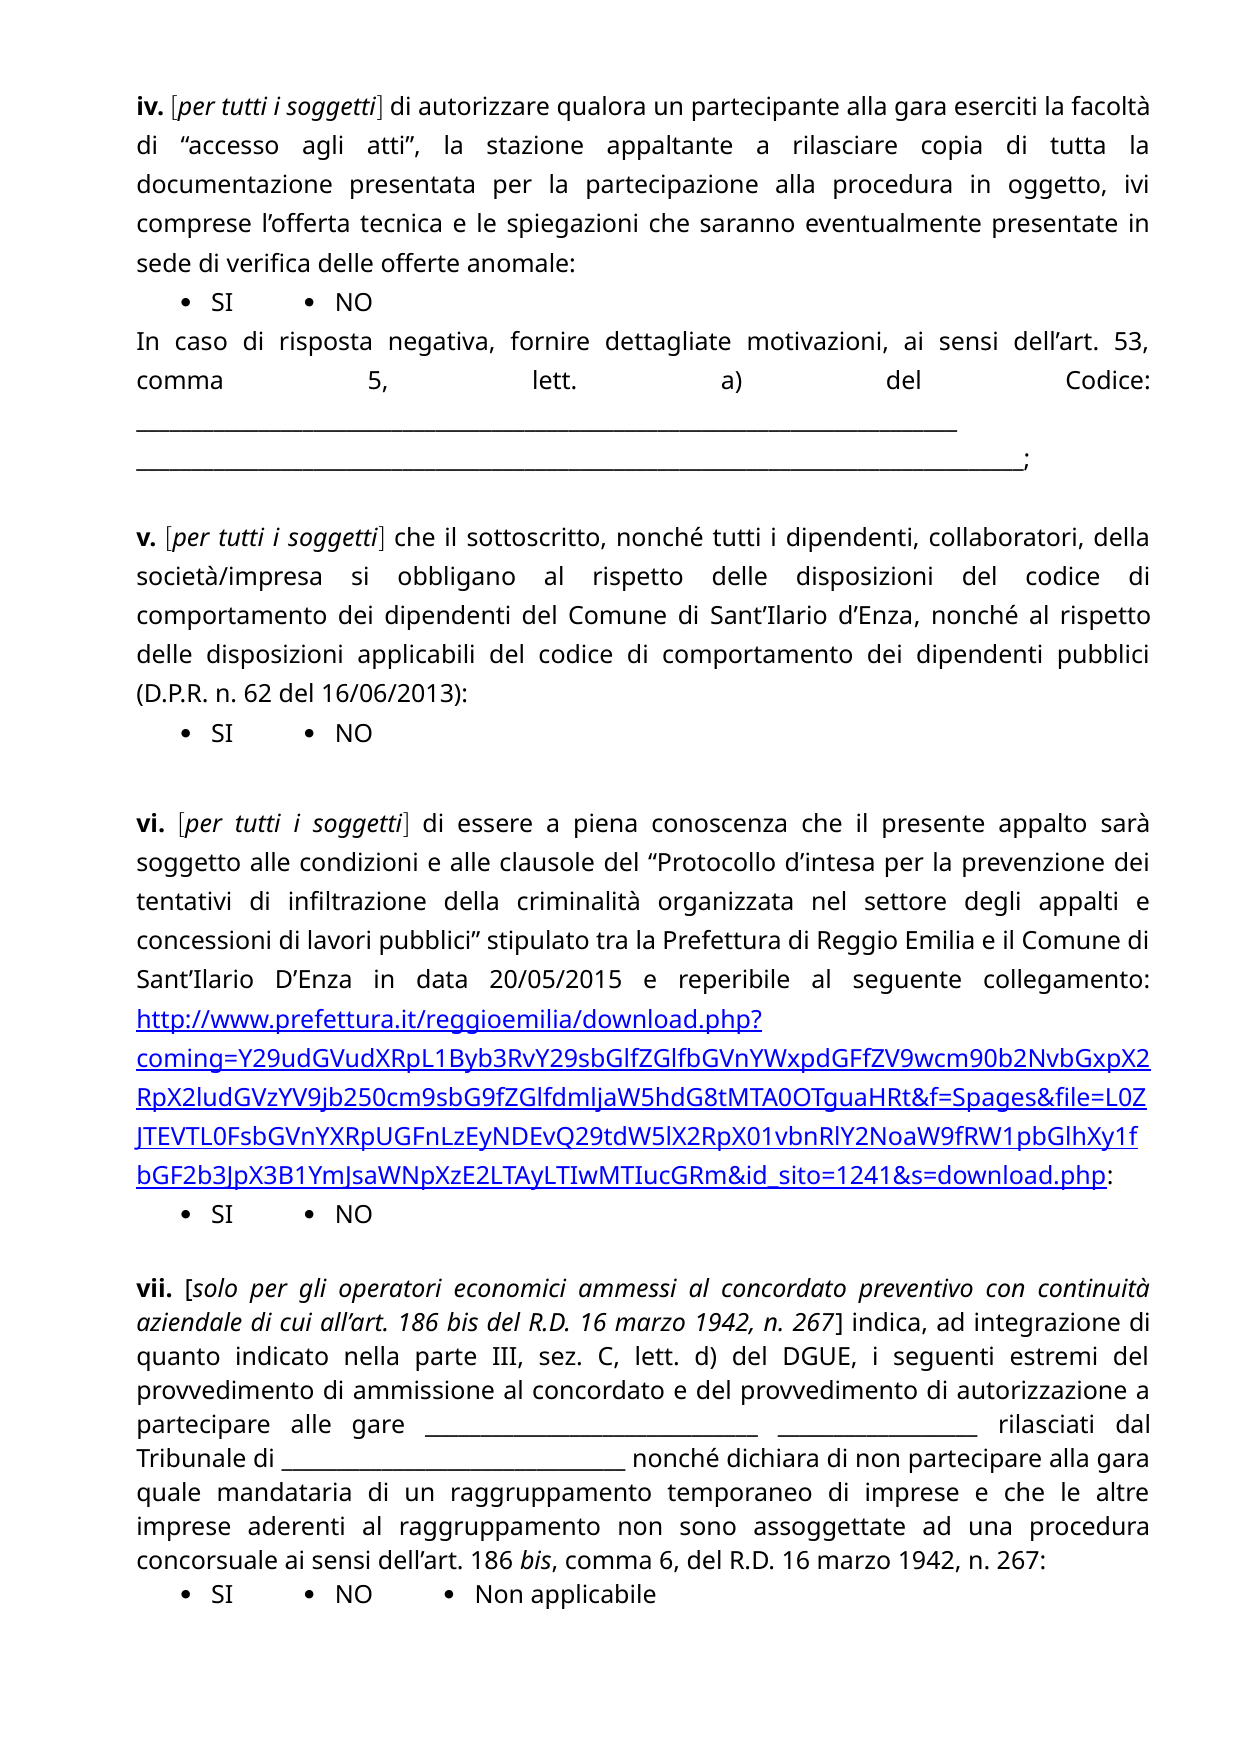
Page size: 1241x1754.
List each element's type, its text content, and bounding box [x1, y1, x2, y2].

text vii. [solo per gli operatori economici ammessi al concordato preventivo con continuità aziendale di cui all’art. 186 bis del R.D. 16 marzo 1942, n. 267] indica, ad integrazione di quanto indicato nella parte III, sez. C, lett. d) del DGUE, i seguenti estremi del provvedimento di ammissione al concordato e del provvedimento di autorizzazione a partecipare alle gare ______________________________ __________________ rilasciati dal Tribunale di _______________________________ nonché dichiara di non partecipare alla gara quale mandataria di un raggruppamento temporaneo di imprese e che le altre imprese aderenti al raggruppamento non sono assoggettate ad una procedura concorsuale ai sensi dell’art. 186 bis, comma 6, del R.D. 16 marzo 1942, n. 267: [136, 1270, 1151, 1577]
text iv. per tutti i soggetti di autorizzare qualora un partecipante alla gara eserciti la facoltà di “accesso agli atti”, la stazione appaltante a rilasciare copia di tutta la documentazione presentata per la partecipazione alla procedura in oggetto, ivi comprese l’offerta tecnica e le spiegazioni che saranno eventualmente presentate in sede di verifica delle offerte anomale: [136, 89, 1151, 279]
text vi. per tutti i soggetti di essere a piena conoscenza che il presente appalto sarà soggetto alle condizioni e alle clausole del “Protocollo d’intesa per la prevenzione dei tentativi di infiltrazione della criminalità organizzata nel settore degli appalti e concessioni di lavori pubblici” stipulato tra la Prefettura di Reggio Emilia e il Comune di Sant’Ilario D’Enza in data 20/05/2015 e reperibile al seguente collegamento: http://www.prefettura.it/reggioemilia/download.php?coming=Y29udGVudXRpL1Byb3RvY29sbGlfZGlfbGVnYWxpdGFfZV9wcm90b2NvbGxpX2RpX2ludGVzYV9jb250cm9sbG9fZGlfdmljaW5hdG8tMTA0OTguaHRt&f=Spages&file=L0ZJTEVTL0FsbGVnYXRpUGFnLzEyNDEvQ29tdW5lX2RpX01vbnRlY2NoaW9fRW1pbGlhXy1fbGF2b3JpX3B1YmJsaWNpXzE2LTAyLTIwMTIucGRm&id_sito=1241&s=download.php: [136, 1071, 1151, 1192]
text v. per tutti i soggetti che il sottoscritto, nonché tutti i dipendenti, collaboratori, della società/impresa si obbligano al rispetto delle disposizioni del codice di comportamento dei dipendenti del Comune di Sant’Ilario d’Enza, nonché al rispetto delle disposizioni applicabili del codice di comportamento dei dipendenti pubblici (D.P.R. n. 62 del 16/06/2013): [136, 519, 1151, 710]
text SI NO Non applicabile [136, 1577, 1151, 1611]
text SI NO [136, 1197, 1151, 1231]
text In caso di risposta negativa, fornire dettagliate motivazioni, ai sensi dell’art. 53, comma 5, lett. a) del Codice: __________________________________________________________________________ ________________________________________________________________________________; [136, 324, 1151, 475]
text SI NO [136, 284, 1151, 318]
text vi. per tutti i soggetti di essere a piena conoscenza che il presente appalto sarà soggetto alle condizioni e alle clausole del “Protocollo d’intesa per la prevenzione dei tentativi di infiltrazione della criminalità organizzata nel settore degli appalti e concessioni di lavori pubblici” stipulato tra la Prefettura di Reggio Emilia e il Comune di Sant’Ilario D’Enza in data 20/05/2015 e reperibile al seguente collegamento: http://www.prefettura.it/reggioemilia/download.php?coming=Y29udGVudXRpL1Byb3RvY29sbGlfZGlfbGVnYWxpdGFfZV9wcm90b2NvbGxpX2RpX2ludGVzYV9jb250cm9sbG9fZGlfdmljaW5hdG8tMTA0OTguaHRt&f=Spages&file=L0ZJTEVTL0FsbGVnYXRpUGFnLzEyNDEvQ29tdW5lX2RpX01vbnRlY2NoaW9fRW1pbGlhXy1fbGF2b3JpX3B1YmJsaWNpXzE2LTAyLTIwMTIucGRm&id_sito=1241&s=download.php: [136, 806, 1151, 1069]
text SI NO [136, 715, 1151, 749]
